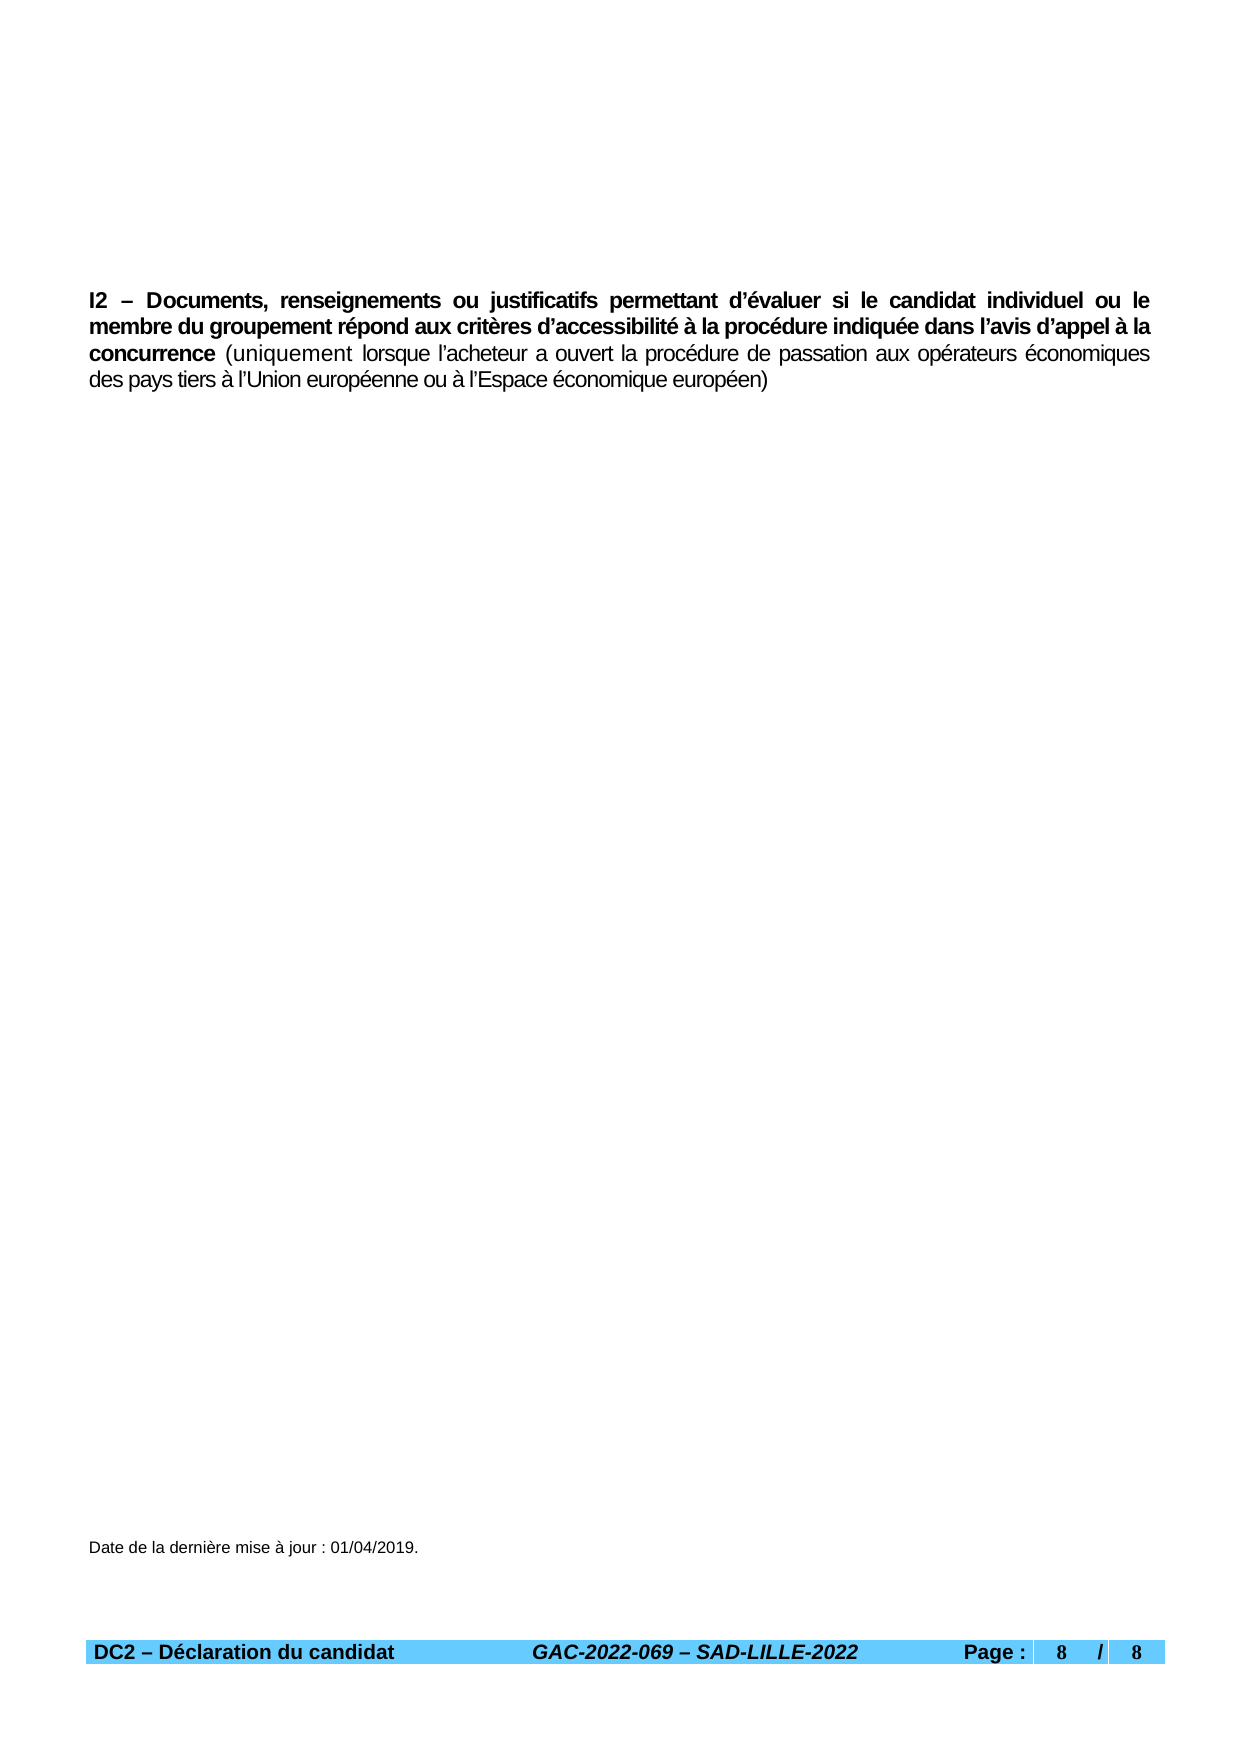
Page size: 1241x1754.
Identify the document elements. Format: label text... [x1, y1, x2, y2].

text I2 – Documents, renseignements ou justificatifs permettant d’évaluer si le candidat individuel ou le membre du groupement répond aux critères d’accessibilité à la procédure indiquée dans l’avis d’appel à la concurrence (uniquement lorsque l’acheteur a ouvert la procédure de passation aux opérateurs économiques des pays tiers à l’Union européenne ou à l’Espace économique européen) [89, 287, 1152, 392]
text Date de la dernière mise à jour : 01/04/2019. [89, 1538, 1152, 1557]
